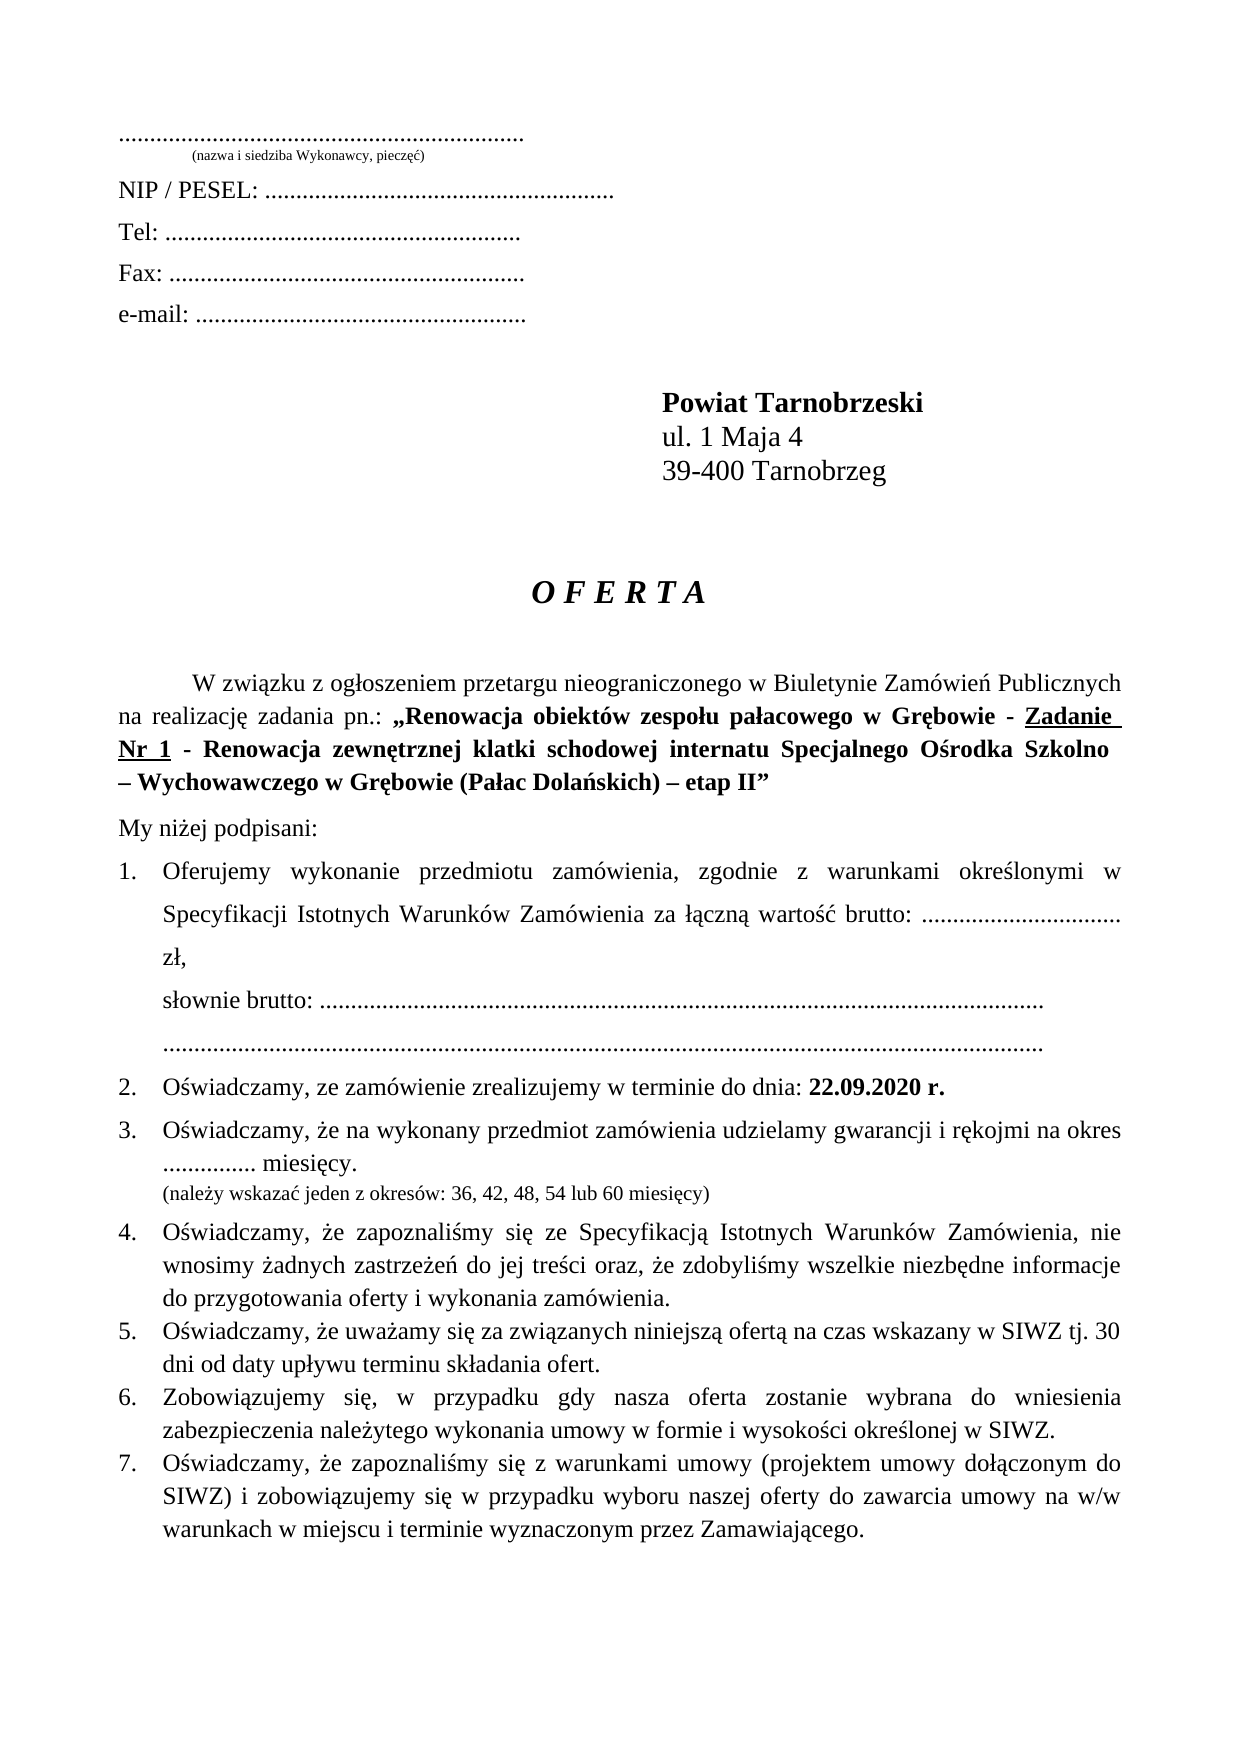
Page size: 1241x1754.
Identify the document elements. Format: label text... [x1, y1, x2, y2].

list Oświadczamy, że zapoznaliśmy się z warunkami umowy (projektem umowy dołączonym do SIWZ) i zobowiązujemy się w przypadku wyboru naszej oferty do zawarcia umowy na w/w warunkach w miejscu i terminie wyznaczonym przez Zamawiającego. [118, 1448, 1122, 1543]
text ............................................................................................................................................. [125, 1028, 1122, 1057]
text Powiat Tarnobrzeski [662, 386, 1122, 419]
text Tel: ......................................................... [118, 217, 1122, 246]
list Zobowiązujemy się, w przypadku gdy nasza oferta zostanie wybrana do wniesienia zabezpieczenia należytego wykonania umowy w formie i wysokości określonej w SIWZ. [118, 1382, 1122, 1444]
text O F E R T A [118, 572, 1122, 611]
text W związku z ogłoszeniem przetargu nieograniczonego w Biuletynie Zamówień Publicznych na realizację zadania pn.: „Renowacja obiektów zespołu pałacowego w Grębowie - Zadanie Nr 1 - Renowacja zewnętrznej klatki schodowej internatu Specjalnego Ośrodka Szkolno – Wychowawczego w Grębowie (Pałac Dolańskich) – etap II” [118, 668, 1122, 796]
text NIP / PESEL: ........................................................ [118, 176, 1122, 204]
list Oświadczamy, że na wykonany przedmiot zamówienia udzielamy gwarancji i rękojmi na okres ............... miesięcy. [118, 1115, 1122, 1177]
text słownie brutto: .................................................................................................................... [125, 985, 1122, 1014]
list Oświadczamy, że zapoznaliśmy się ze Specyfikacją Istotnych Warunków Zamówienia, nie wnosimy żadnych zastrzeżeń do jej treści oraz, że zdobyliśmy wszelkie niezbędne informacje do przygotowania oferty i wykonania zamówienia. [118, 1217, 1122, 1312]
list Oświadczamy, że uważamy się za związanych niniejszą ofertą na czas wskazany w SIWZ tj. 30 dni od daty upływu terminu składania ofert. [118, 1316, 1122, 1378]
text Fax: ......................................................... [118, 258, 1122, 287]
text 39-400 Tarnobrzeg [662, 453, 1122, 486]
text My niżej podpisani: [118, 813, 1122, 842]
text ul. 1 Maja 4 [662, 419, 1122, 453]
text (nazwa i siedziba Wykonawcy, pieczęć) [118, 147, 1122, 176]
text (należy wskazać jeden z okresów: 36, 42, 48, 54 lub 60 miesięcy) [162, 1181, 1122, 1205]
list Oferujemy wykonanie przedmiotu zamówienia, zgodnie z warunkami określonymi w Specyfikacji Istotnych Warunków Zamówienia za łączną wartość brutto: ................................ zł, [118, 856, 1122, 971]
text e-mail: ..................................................... [118, 299, 1122, 328]
list Oświadczamy, ze zamówienie zrealizujemy w terminie do dnia: 22.09.2020 r. [118, 1072, 1122, 1100]
text ................................................................. [118, 118, 1122, 147]
